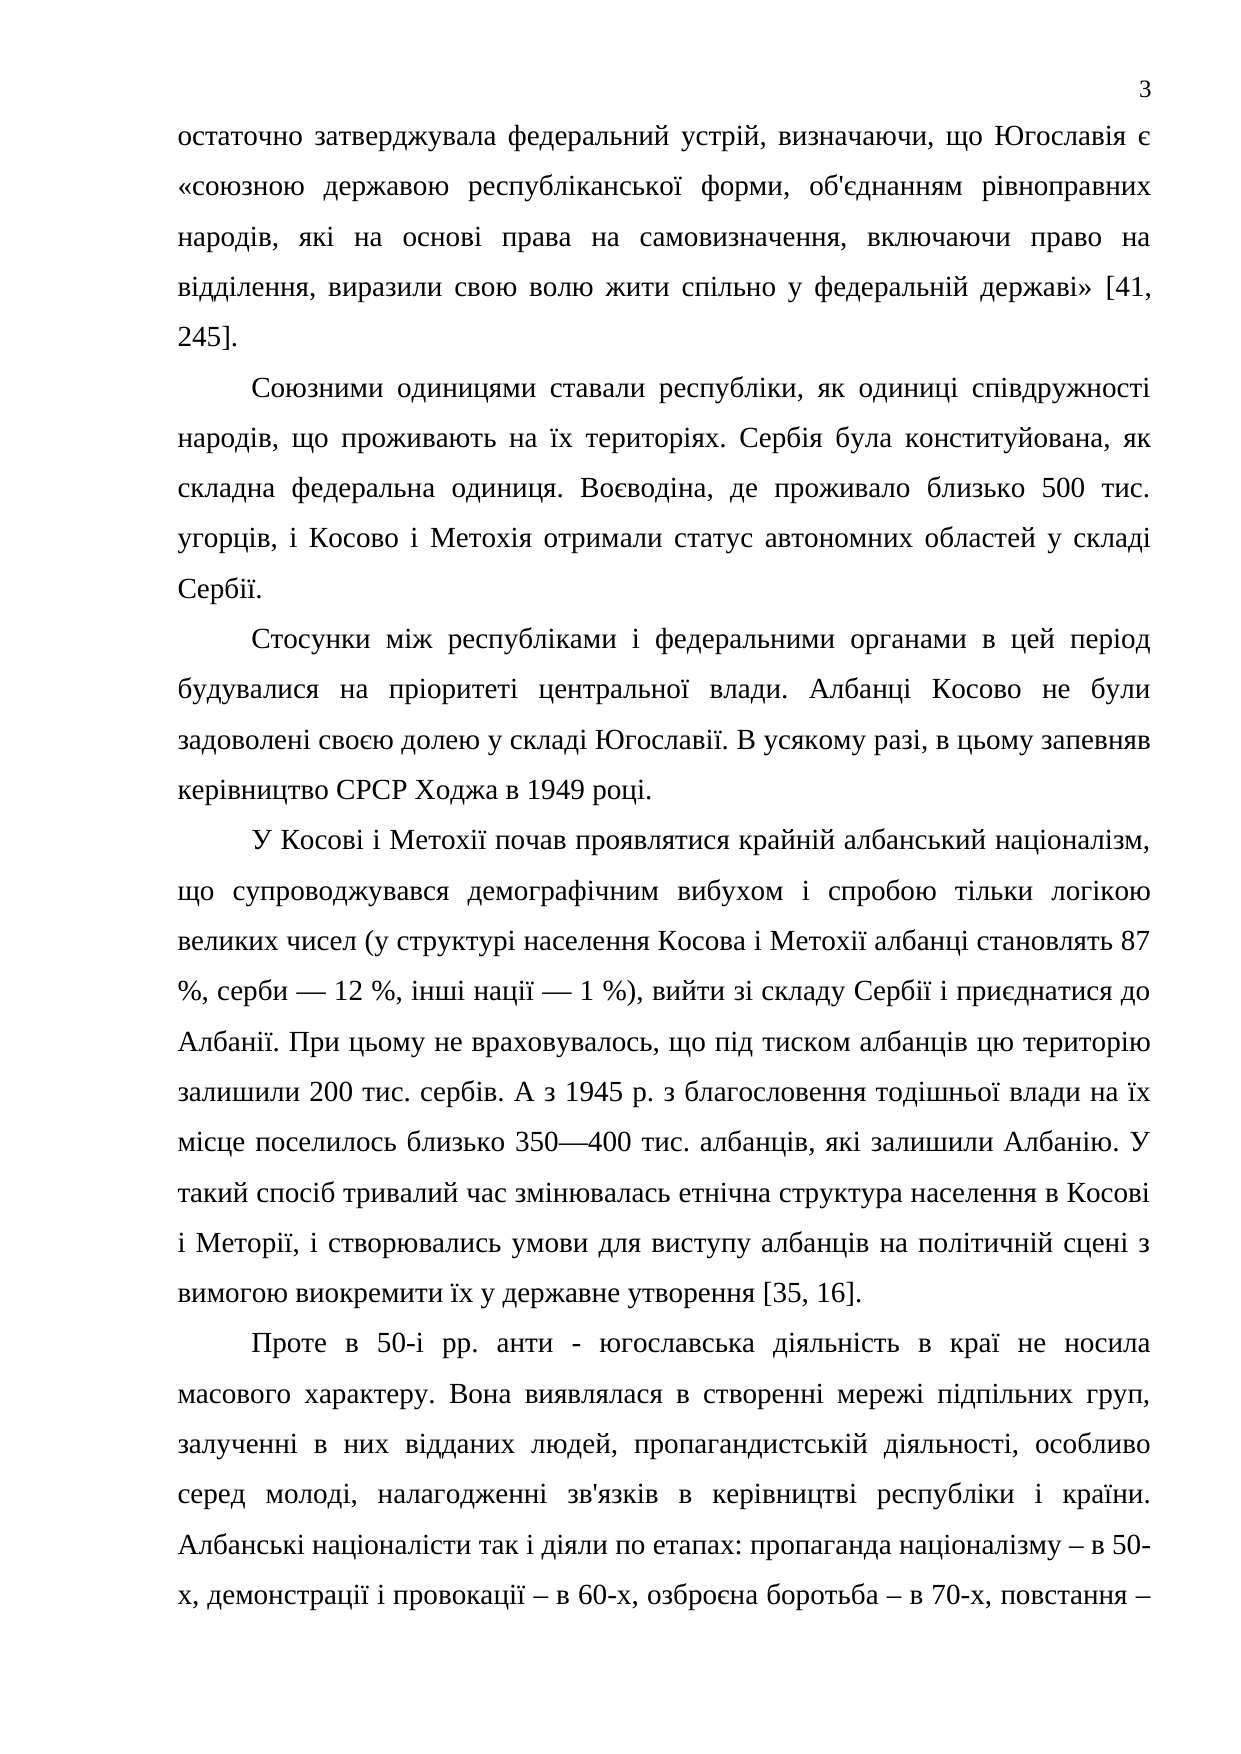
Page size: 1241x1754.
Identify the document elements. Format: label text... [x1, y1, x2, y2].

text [177, 1326, 1152, 1611]
text Союзними одиницями ставали республіки, як одиниці співдружності народів, що проживають на їх територіях. Сербія була конституйована, як складна федеральна одиниця. Воєводіна, де проживало близько 500 тис. угорців, і Косово і Метохія отримали статус автономних областей у складі Сербії. [177, 370, 1152, 604]
text Стосунки між республіками і федеральними органами в цей період будувалися на пріоритеті центральної влади. Албанці Косово не були задоволені своєю долею у складі Югославії. В усякому разі, в цьому запевняв керівництво СРСР Ходжа в 1949 році. [177, 621, 1152, 806]
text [177, 118, 1152, 353]
text У Косові і Метохії почав проявлятися крайній албанський націоналізм, що супроводжувався демографічним вибухом і спробою тільки логікою великих чисел (у структурі населення Косова і Метохії албанці становлять 87 %, серби — 12 %, інші нації — 1 %), вийти зі складу Сербії і приєднатися до Албанії. При цьому не враховувалось, що під тиском албанців цю територію залишили 200 тис. сербів. А з 1945 р. з благословення тодішньої влади на їх місце поселилось близько 350—400 тис. албанців, які залишили Албанію. У такий спосіб тривалий час змінювалась етнічна структура населення в Косові і Меторії, і створювались умови для виступу албанців на політичній сцені з вимогою виокремити їх у державне утворення [35, 16]. [177, 822, 1152, 1309]
